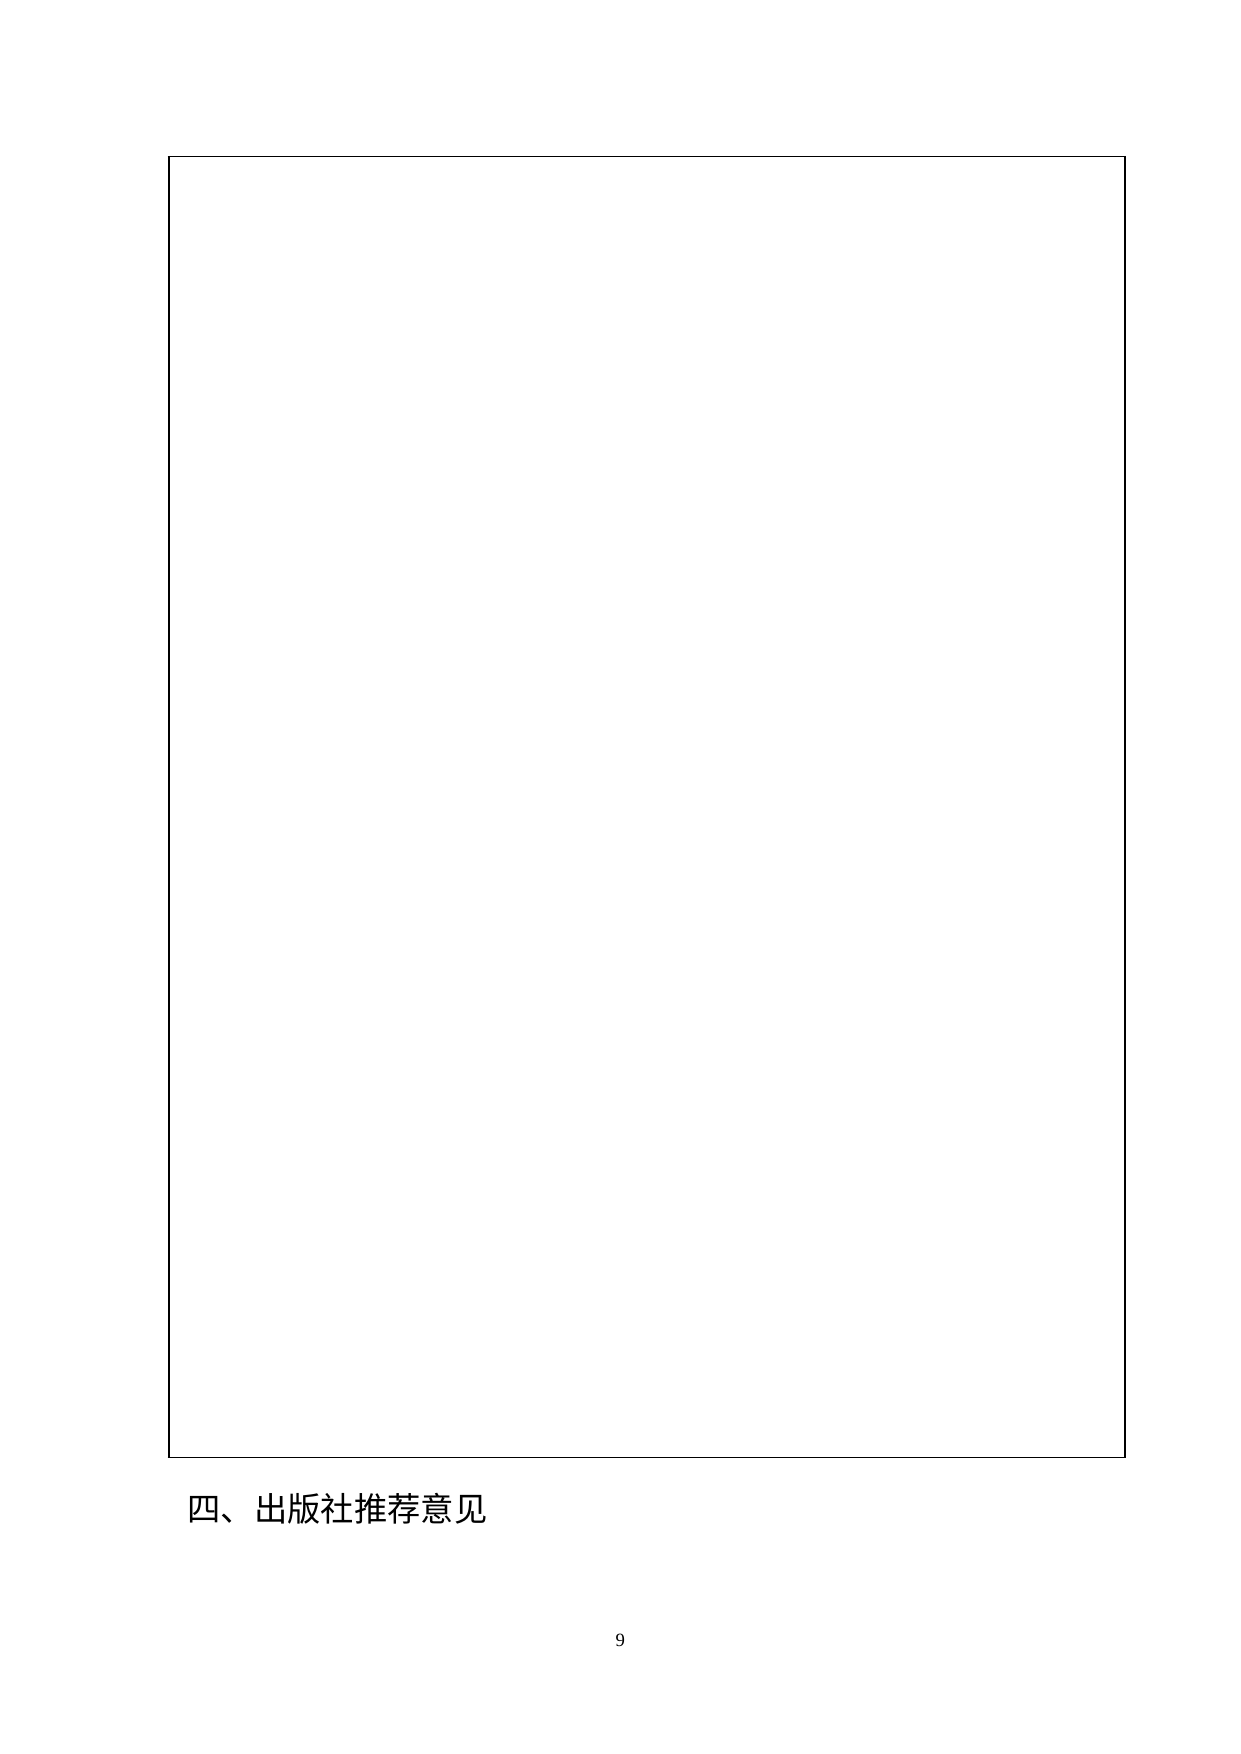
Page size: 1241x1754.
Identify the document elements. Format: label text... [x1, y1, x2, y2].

text 四、出版社推荐意见 [187, 1474, 1053, 1539]
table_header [170, 157, 1124, 1457]
